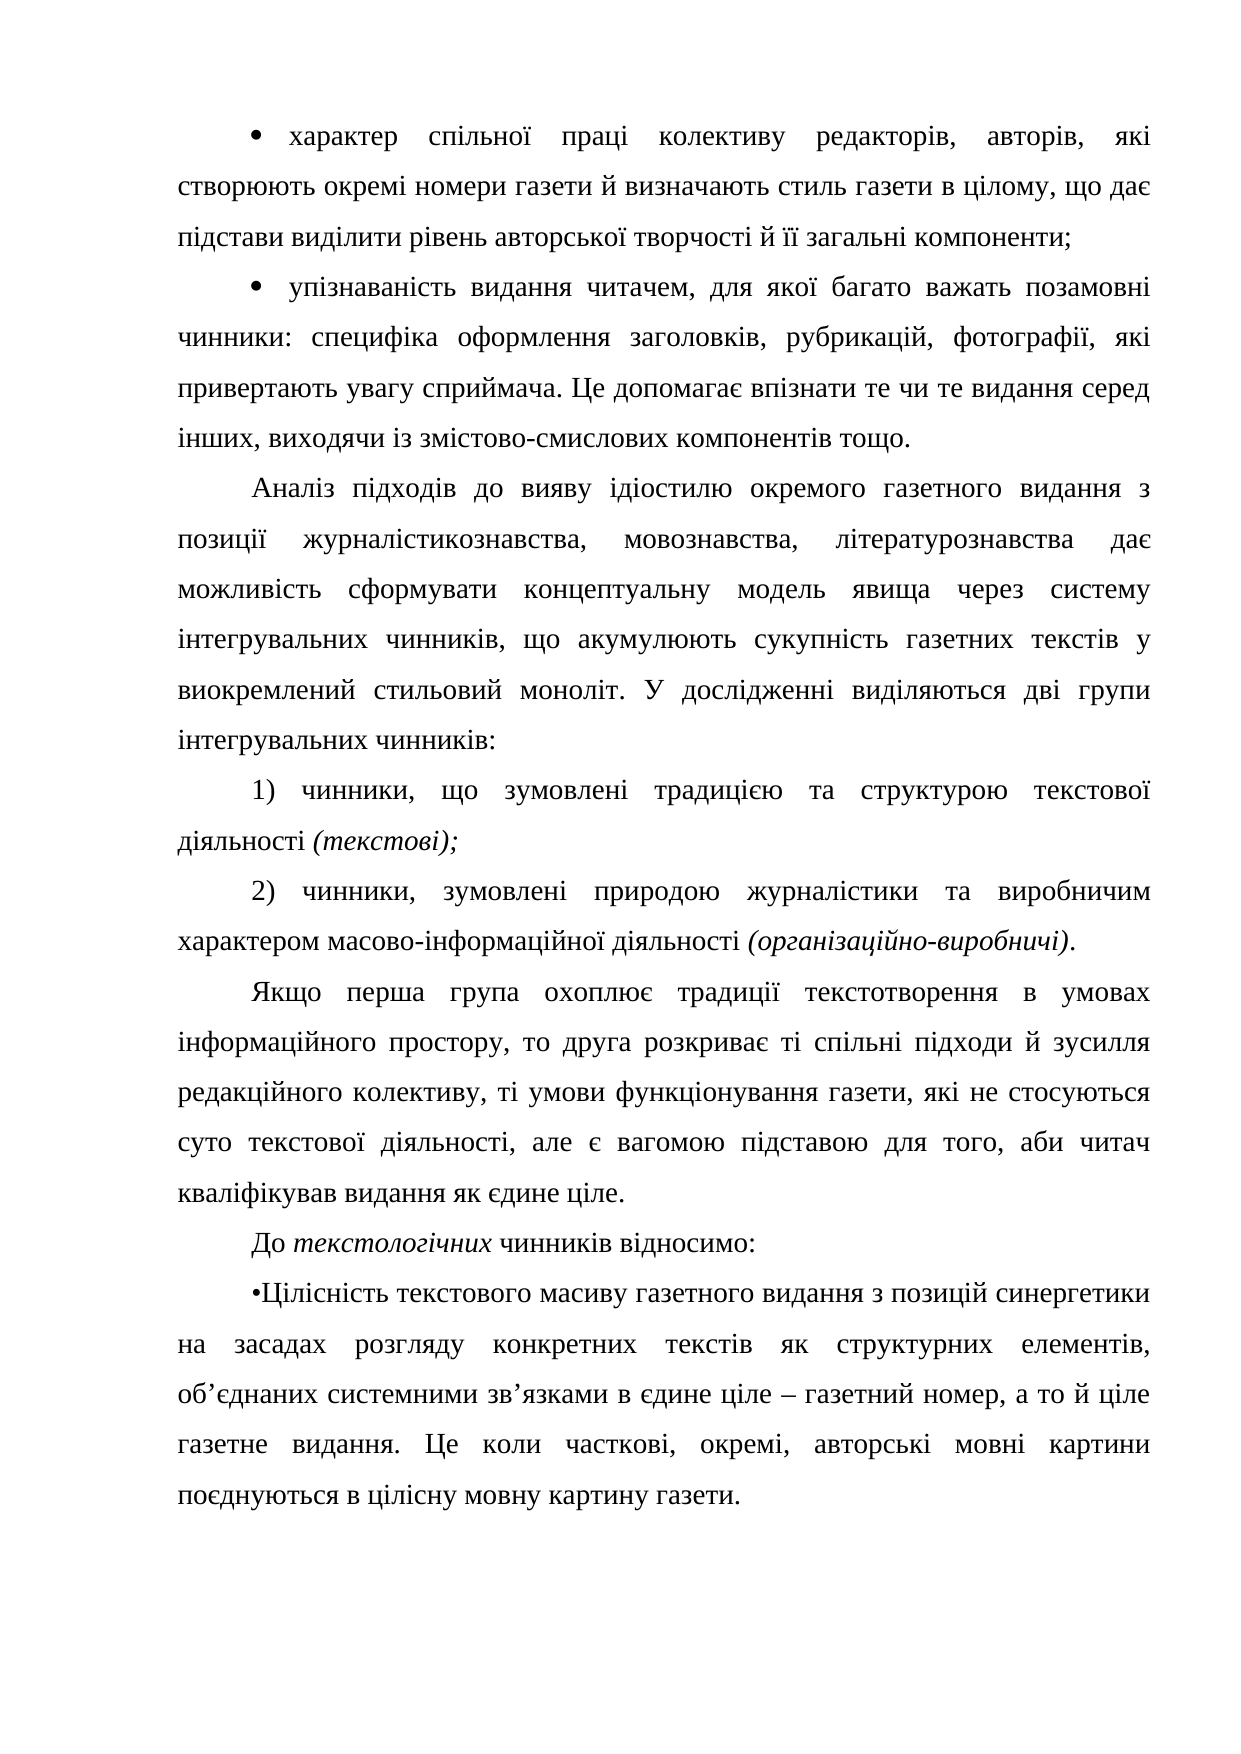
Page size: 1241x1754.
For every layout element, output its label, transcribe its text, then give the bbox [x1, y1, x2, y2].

list характер спільної праці колективу редакторів, авторів, які створюють окремі номери газети й визначають стиль газети в цілому, що дає підстави виділити рівень авторської творчості й її загальні компоненти; [177, 118, 1152, 252]
text 1) чинники, що зумовлені традицією та структурою текстової діяльності (текстові); [177, 772, 1152, 856]
text До текстологічних чинників відносимо: [177, 1225, 1152, 1259]
text 2) чинники, зумовлені природою журналістики та виробничим характером масово-інформаційної діяльності (організаційно-виробничі). [177, 873, 1152, 957]
text Аналіз підходів до вияву ідіостилю окремого газетного видання з позиції журналістикознавства, мовознавства, літературознавства дає можливість сформувати концептуальну модель явища через систему інтегрувальних чинників, що акумулюють сукупність газетних текстів у виокремлений стильовий моноліт. У дослідженні виділяються дві групи інтегрувальних чинників: [177, 471, 1152, 756]
list упізнаваність видання читачем, для якої багато важать позамовні чинники: специфіка оформлення заголовків, рубрикацій, фотографії, які привертають увагу сприймача. Це допомагає впізнати те чи те видання серед інших, виходячи із змістово-смислових компонентів тощо. [177, 269, 1152, 454]
text Якщо перша група охоплює традиції текстотворення в умовах інформаційного простору, то друга розкриває ті спільні підходи й зусилля редакційного колективу, ті умови функціонування газети, які не стосуються суто текстової діяльності, але є вагомою підставою для того, аби читач кваліфікував видання як єдине ціле. [177, 974, 1152, 1208]
text •Цілісність текстового масиву газетного видання з позицій синергетики на засадах розгляду конкретних текстів як структурних елементів, об’єднаних системними зв’язками в єдине ціле – газетний номер, а то й ціле газетне видання. Це коли часткові, окремі, авторські мовні картини поєднуються в цілісну мовну картину газети. [177, 1276, 1152, 1510]
